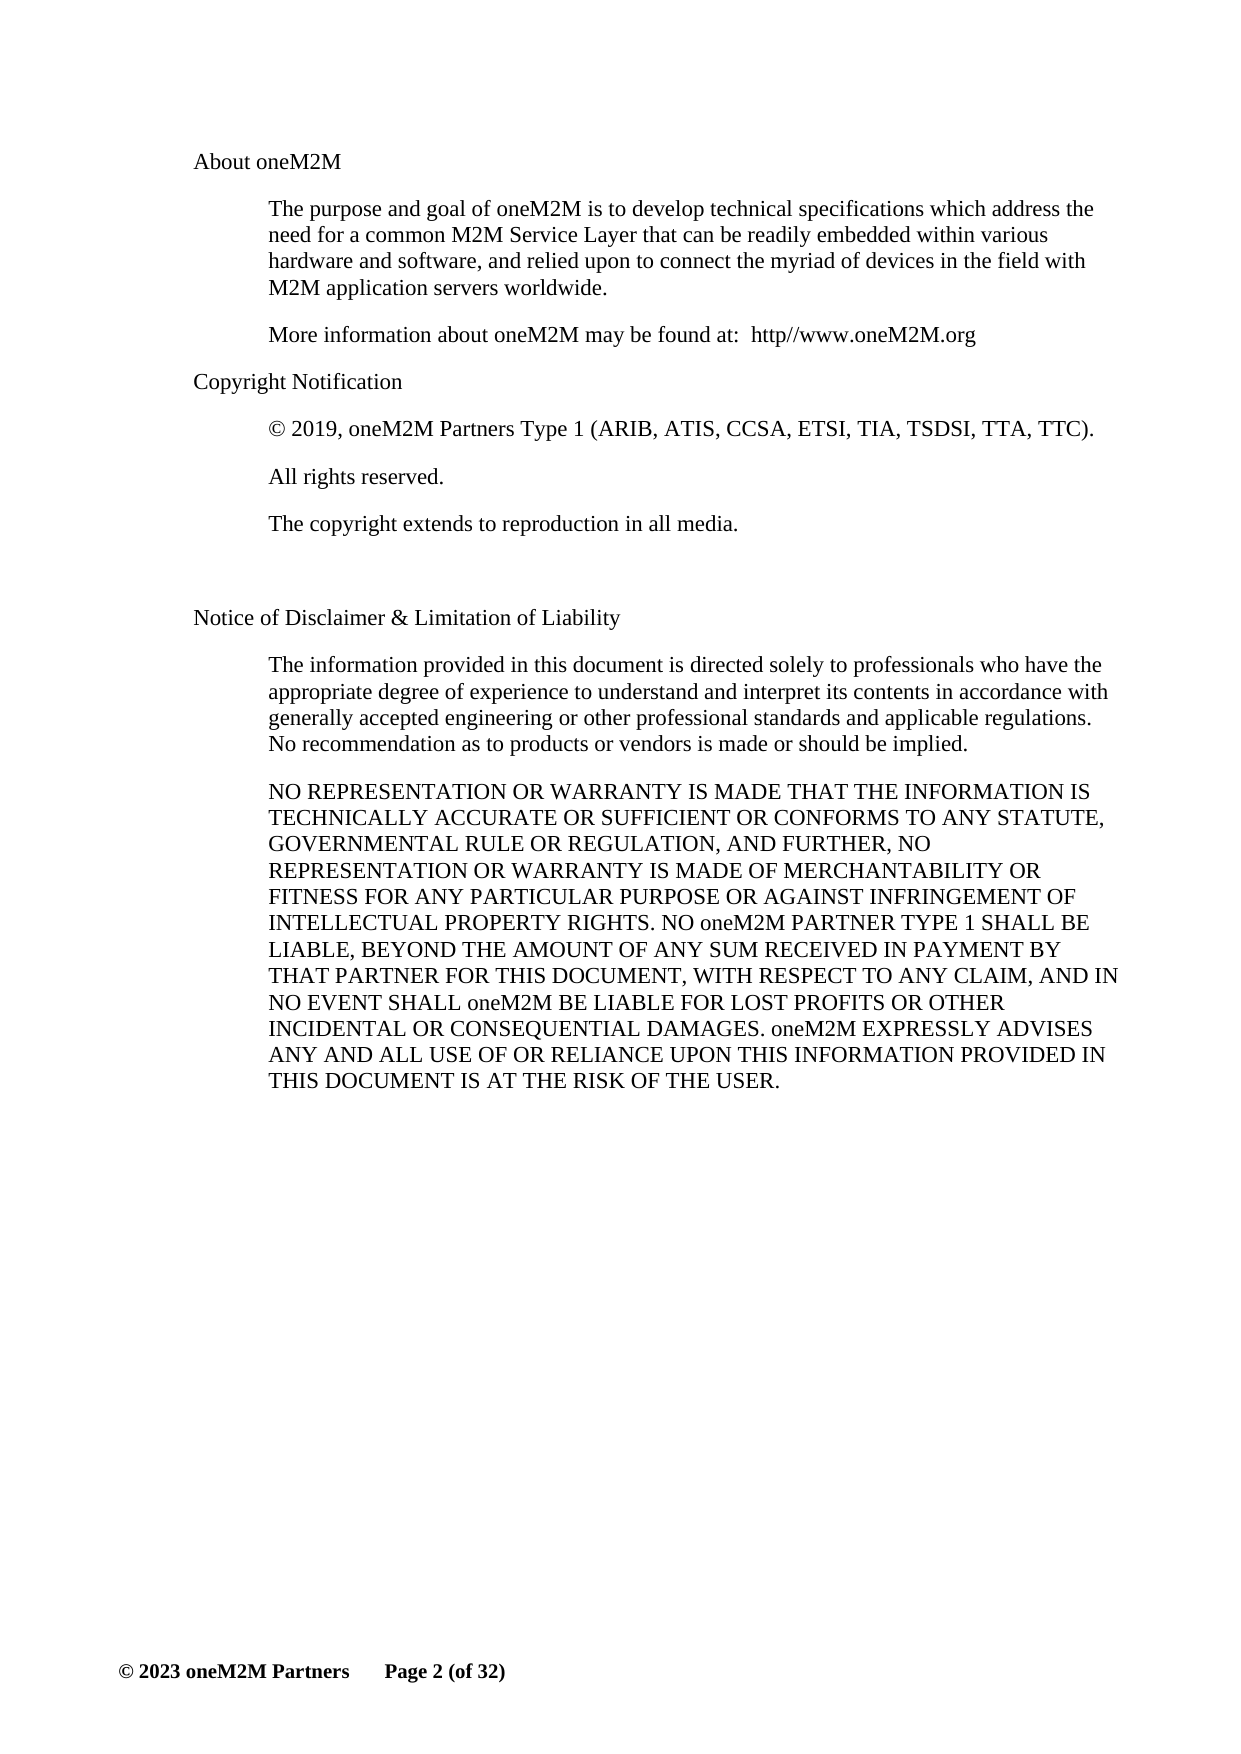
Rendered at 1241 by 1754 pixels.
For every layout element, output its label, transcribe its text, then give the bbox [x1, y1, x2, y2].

text Notice of Disclaimer & Limitation of Liability [193, 604, 1122, 631]
text The copyright extends to reproduction in all media. [268, 510, 1122, 536]
text The information provided in this document is directed solely to professionals who have the appropriate degree of experience to understand and interpret its contents in accordance with generally accepted engineering or other professional standards and applicable regulations. No recommendation as to products or vendors is made or should be implied. [268, 651, 1122, 757]
text © 2019, oneM2M Partners Type 1 (ARIB, ATIS, CCSA, ETSI, TIA, TSDSI, TTA, TTC). [268, 416, 1122, 442]
text All rights reserved. [268, 463, 1122, 489]
text About oneM2M [193, 148, 1122, 174]
text More information about oneM2M may be found at: http//www.oneM2M.org [268, 321, 1122, 347]
text Copyright Notification [193, 368, 1122, 395]
text NO REPRESENTATION OR WARRANTY IS MADE THAT THE INFORMATION IS TECHNICALLY ACCURATE OR SUFFICIENT OR CONFORMS TO ANY STATUTE, GOVERNMENTAL RULE OR REGULATION, AND FURTHER, NO REPRESENTATION OR WARRANTY IS MADE OF MERCHANTABILITY OR FITNESS FOR ANY PARTICULAR PURPOSE OR AGAINST INFRINGEMENT OF INTELLECTUAL PROPERTY RIGHTS. NO oneM2M PARTNER TYPE 1 SHALL BE LIABLE, BEYOND THE AMOUNT OF ANY SUM RECEIVED IN PAYMENT BY THAT PARTNER FOR THIS DOCUMENT, WITH RESPECT TO ANY CLAIM, AND IN NO EVENT SHALL oneM2M BE LIABLE FOR LOST PROFITS OR OTHER INCIDENTAL OR CONSEQUENTIAL DAMAGES. oneM2M EXPRESSLY ADVISES ANY AND ALL USE OF OR RELIANCE UPON THIS INFORMATION PROVIDED IN THIS DOCUMENT IS AT THE RISK OF THE USER. [268, 778, 1122, 1094]
text The purpose and goal of oneM2M is to develop technical specifications which address the need for a common M2M Service Layer that can be readily embedded within various hardware and software, and relied upon to connect the myriad of devices in the field with M2M application servers worldwide. [268, 195, 1122, 300]
